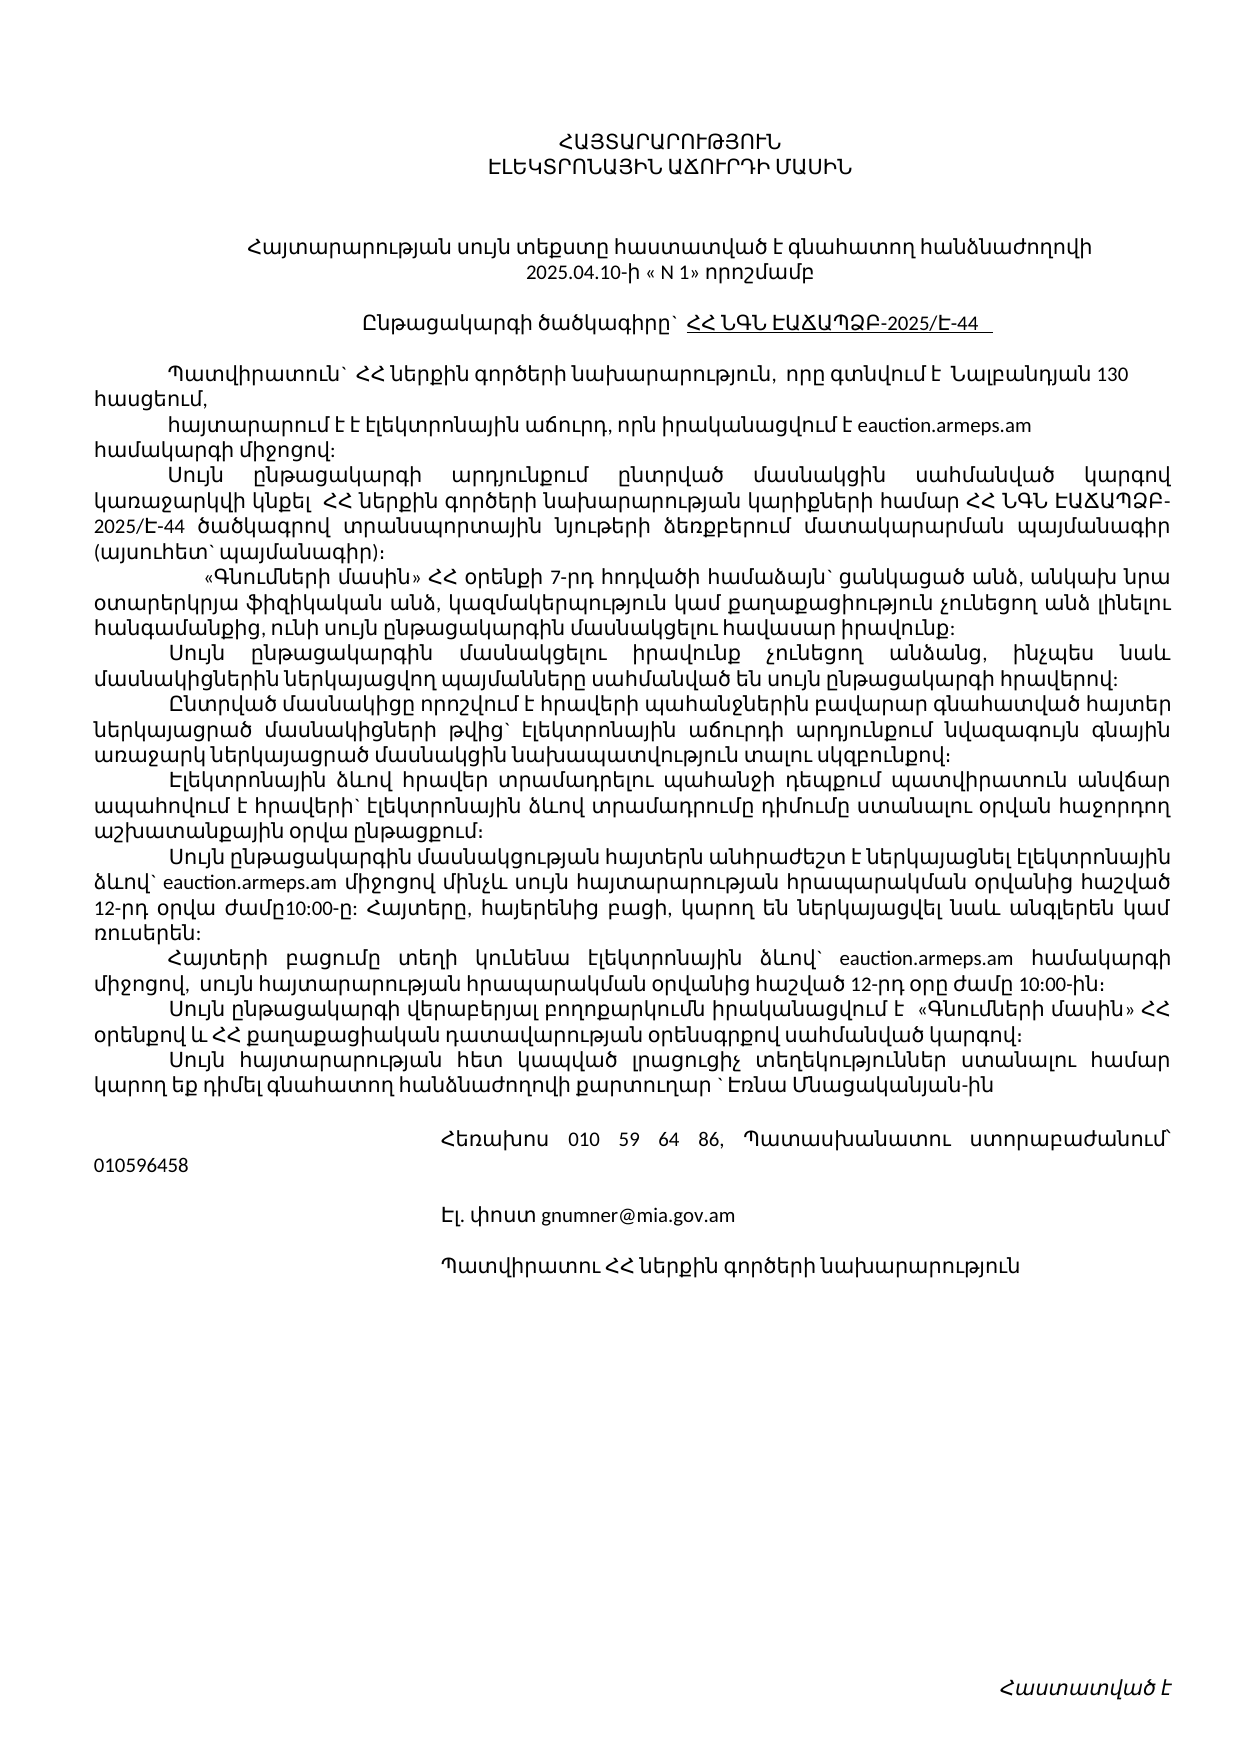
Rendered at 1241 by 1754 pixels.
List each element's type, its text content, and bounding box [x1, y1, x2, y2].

text Հայտարարության սույն տեքստը հաստատված է գնահատող հանձնաժողովի [94, 234, 1171, 259]
text ԷԼԵԿՏՐՈՆԱՅԻՆ ԱՃՈՒՐԴԻ ՄԱՍԻՆ [94, 154, 1171, 180]
text 2025.04.10 -ի « N 1» որոշմամբ [94, 259, 1171, 285]
text Ընթացակարգի ծածկագիրը` ՀՀ ՆԳՆ ԷԱՃԱՊՁԲ-2025/Է-44 [94, 310, 1171, 336]
text Հայտերի բացումը տեղի կունենա էլեկտրոնային ձևով` eauction.armeps.am համակարգի միջոցով, սույն հայտարարության հրապարակման օրվանից հաշված 12-րդ օրը ժամը 10:00-ին։ [94, 946, 1171, 996]
text Էլեկտրոնային ձևով հրավեր տրամադրելու պահանջի դեպքում պատվիրատուն անվճար ապահովում է հրավերի` էլեկտրոնային ձևով տրամադրումը դիմումը ստանալու օրվան հաջորդող աշխատանքային օրվա ընթացքում։ [94, 768, 1171, 844]
text «Գնումների մասին» ՀՀ օրենքի 7-րդ հոդվածի համաձայն` ցանկացած անձ, անկախ նրա օտարերկրյա ֆիզիկական անձ, կազմակերպություն կամ քաղաքացիություն չունեցող անձ լինելու հանգամանքից, ունի սույն ընթացակարգին մասնակցելու հավասար իրավունք: [94, 564, 1171, 641]
text Սույն ընթացակարգին մասնակցելու իրավունք չունեցող անձանց, ինչպես նաև մասնակիցներին ներկայացվող պայմանները սահմանված են սույն ընթացակարգի հրավերով: [94, 641, 1171, 691]
text Սույն ընթացակարգի վերաբերյալ բողոքարկումն իրականացվում է «Գնումների մասին» ՀՀ օրենքով և ՀՀ քաղաքացիական դատավարության օրենսգրքով սահմանված կարգով։ [94, 996, 1171, 1047]
text Սույն ընթացակարգին մասնակցության հայտերն անհրաժեշտ է ներկայացնել էլեկտրոնային ձևով` eauction.armeps.am միջոցով մինչև սույն հայտարարության հրապարակման օրվանից հաշված 12-րդ օրվա ժամը10:00-ը: Հայտերը, հայերենից բացի, կարող են ներկայացվել նաև անգլերեն կամ ռուսերեն: [94, 844, 1171, 946]
text ՀԱՅՏԱՐԱՐՈՒԹՅՈՒՆ [94, 129, 1171, 154]
text Հեռախոս 010 59 64 86, Պատասխանատու ստորաբաժանում՝ 010596458 [94, 1126, 1171, 1177]
text Սույն հայտարարության հետ կապված լրացուցիչ տեղեկություններ ստանալու համար կարող եք դիմել գնահատող հանձնաժողովի քարտուղար ` Էռնա Մնացականյան-ին [94, 1047, 1171, 1098]
text Պատվիրատու ՀՀ ներքին գործերի նախարարություն [94, 1253, 1171, 1279]
text հայտարարում է է էլեկտրոնային աճուրդ, որն իրականացվում է eauction.armeps.am համակարգի միջոցով: [94, 412, 1171, 463]
text Էլ. փոստ gnumner@mia.gov.am [94, 1203, 1171, 1228]
text Սույն ընթացակարգի արդյունքում ընտրված մասնակցին սահմանված կարգով կառաջարկվի կնքել ՀՀ ներքին գործերի նախարարության կարիքների համար ՀՀ ՆԳՆ ԷԱՃԱՊՁԲ-2025/Է-44 ծածկագրով տրանսպորտային նյութերի ձեռքբերում մատակարարման պայմանագիր (այսուհետ` պայմանագիր)։ [94, 463, 1171, 564]
text Հաստատված է [94, 1675, 1171, 1701]
text Պատվիրատուն` ՀՀ ներքին գործերի նախարարություն, որը գտնվում է Նալբանդյան 130 հասցեում, [94, 361, 1171, 412]
text Ընտրված մասնակիցը որոշվում է հրավերի պահանջներին բավարար գնահատված հայտեր ներկայացրած մասնակիցների թվից` էլեկտրոնային աճուրդի արդյունքում նվազագույն գնային առաջարկ ներկայացրած մասնակցին նախապատվություն տալու սկզբունքով։ [94, 691, 1171, 768]
